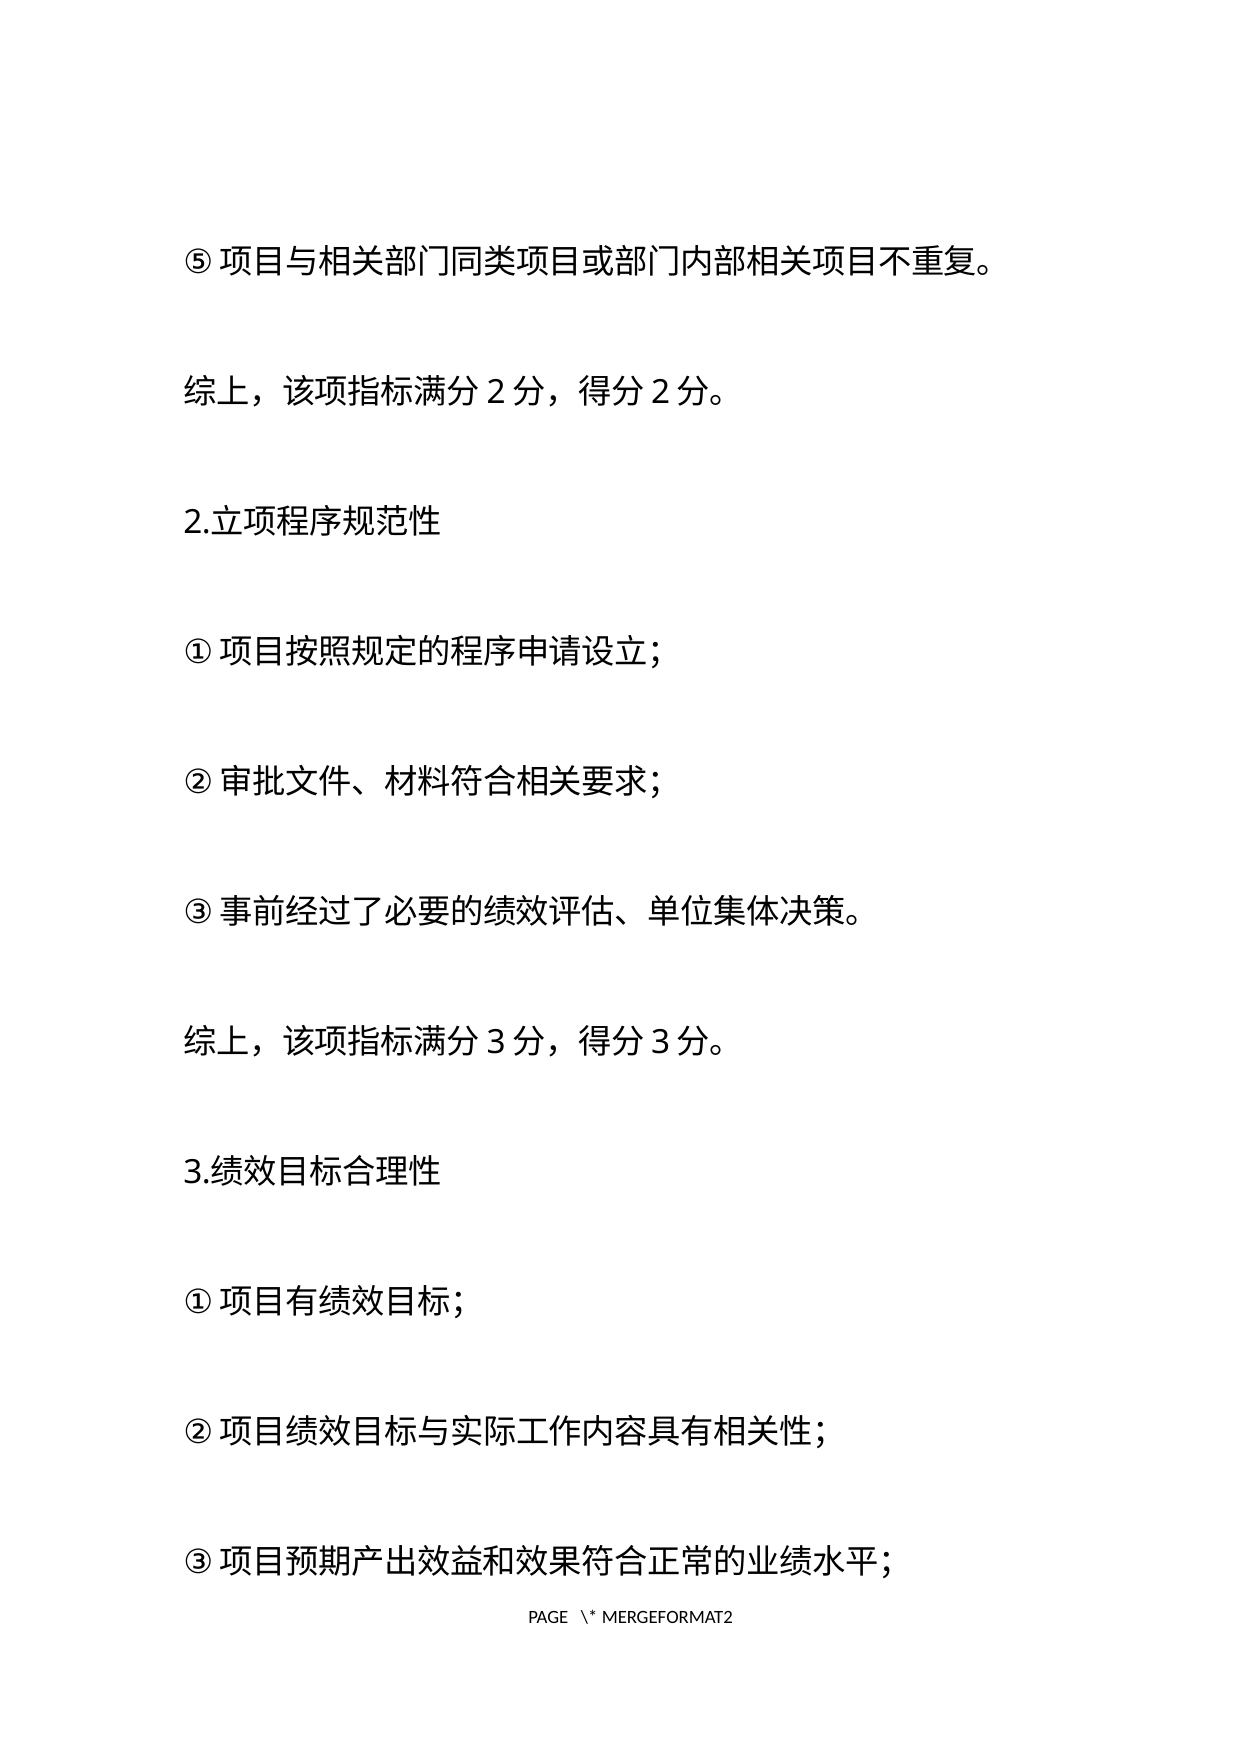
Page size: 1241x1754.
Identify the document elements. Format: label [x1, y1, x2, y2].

text [183, 162, 1078, 1592]
